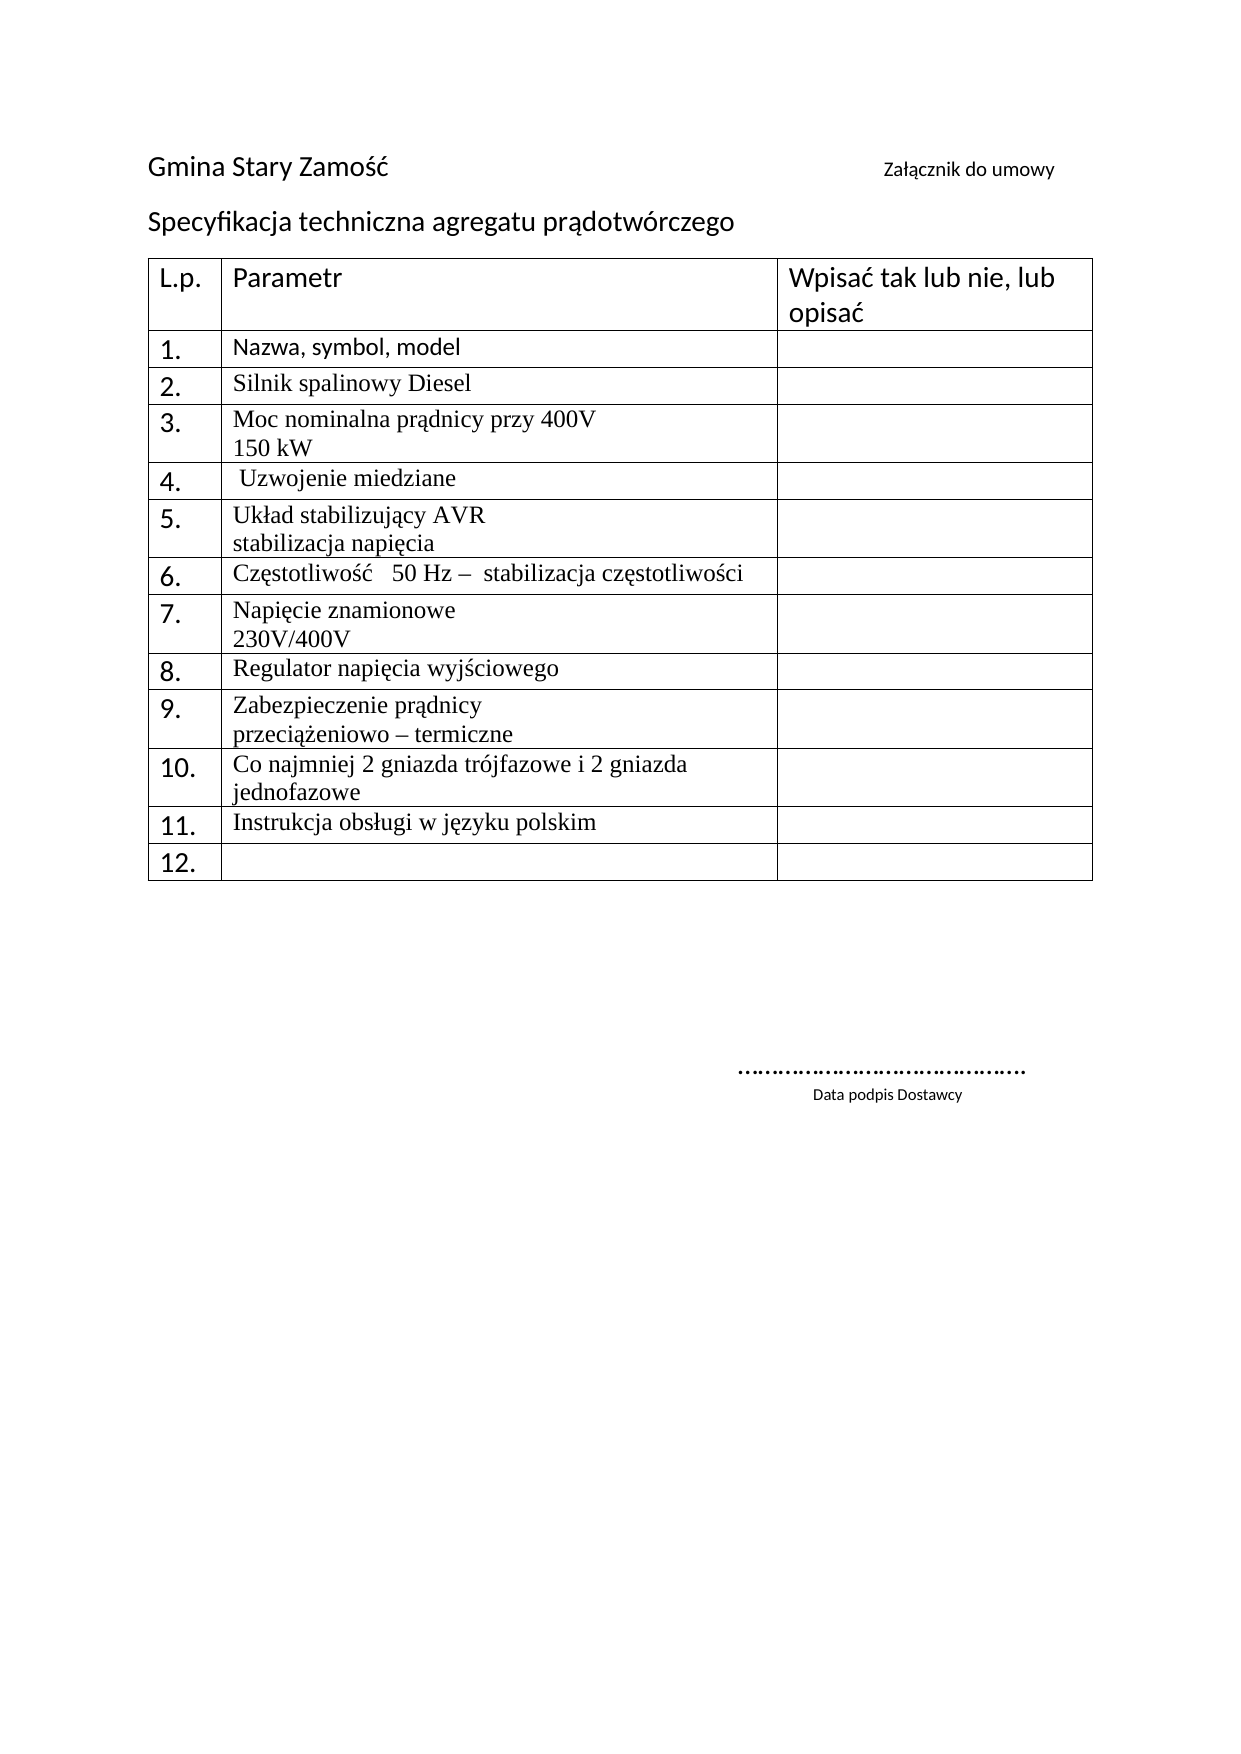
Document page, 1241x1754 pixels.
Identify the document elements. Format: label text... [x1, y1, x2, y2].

table_cell 1. [149, 331, 221, 367]
table_cell Nazwa, symbol, model [222, 331, 777, 367]
table_cell 7. [149, 595, 221, 652]
text ……………………………………. [148, 1046, 1093, 1081]
table_cell 4. [149, 463, 221, 499]
text Data podpis Dostawcy [148, 1084, 1093, 1104]
table_cell [778, 331, 1092, 367]
table_cell 9. [149, 690, 221, 748]
table_cell Instrukcja obsługi w języku polskim [222, 807, 777, 843]
table_cell Uzwojenie miedziane [222, 463, 777, 499]
text Specyfikacja techniczna agregatu prądotwórczego [148, 203, 1093, 238]
table_cell Napięcie znamionowe 230V/400V [222, 595, 777, 652]
table_cell [778, 595, 1092, 652]
table_cell Silnik spalinowy Diesel [222, 368, 777, 403]
table_cell 11. [149, 807, 221, 843]
table_cell [778, 558, 1092, 594]
table_cell Układ stabilizujący AVR stabilizacja napięcia [222, 500, 777, 557]
table_header L.p. [149, 259, 221, 330]
table_cell [778, 807, 1092, 843]
table_cell 6. [149, 558, 221, 594]
table_cell [778, 749, 1092, 806]
table_cell Zabezpieczenie prądnicy przeciążeniowo – termiczne [222, 690, 777, 748]
table_cell 10. [149, 749, 221, 806]
table_cell [778, 654, 1092, 689]
table_cell [222, 844, 777, 879]
table_header Wpisać tak lub nie, lub opisać [778, 259, 1092, 330]
table_cell Co najmniej 2 gniazda trójfazowe i 2 gniazda jednofazowe [222, 749, 777, 806]
text Gmina Stary Zamość Załącznik do umowy [148, 148, 1093, 183]
table_cell [778, 463, 1092, 499]
table_cell [778, 844, 1092, 879]
table_cell Częstotliwość 50 Hz – stabilizacja częstotliwości [222, 558, 777, 594]
table_cell [778, 690, 1092, 748]
table_cell 12. [149, 844, 221, 879]
table_cell 3. [149, 405, 221, 462]
table_cell 2. [149, 368, 221, 403]
table_cell 8. [149, 654, 221, 689]
table_cell [778, 405, 1092, 462]
table_cell [778, 500, 1092, 557]
table_header Parametr [222, 259, 777, 330]
table_cell Moc nominalna prądnicy przy 400V 150 kW [222, 405, 777, 462]
table_cell [778, 368, 1092, 403]
table_cell Regulator napięcia wyjściowego [222, 654, 777, 689]
table_cell 5. [149, 500, 221, 557]
